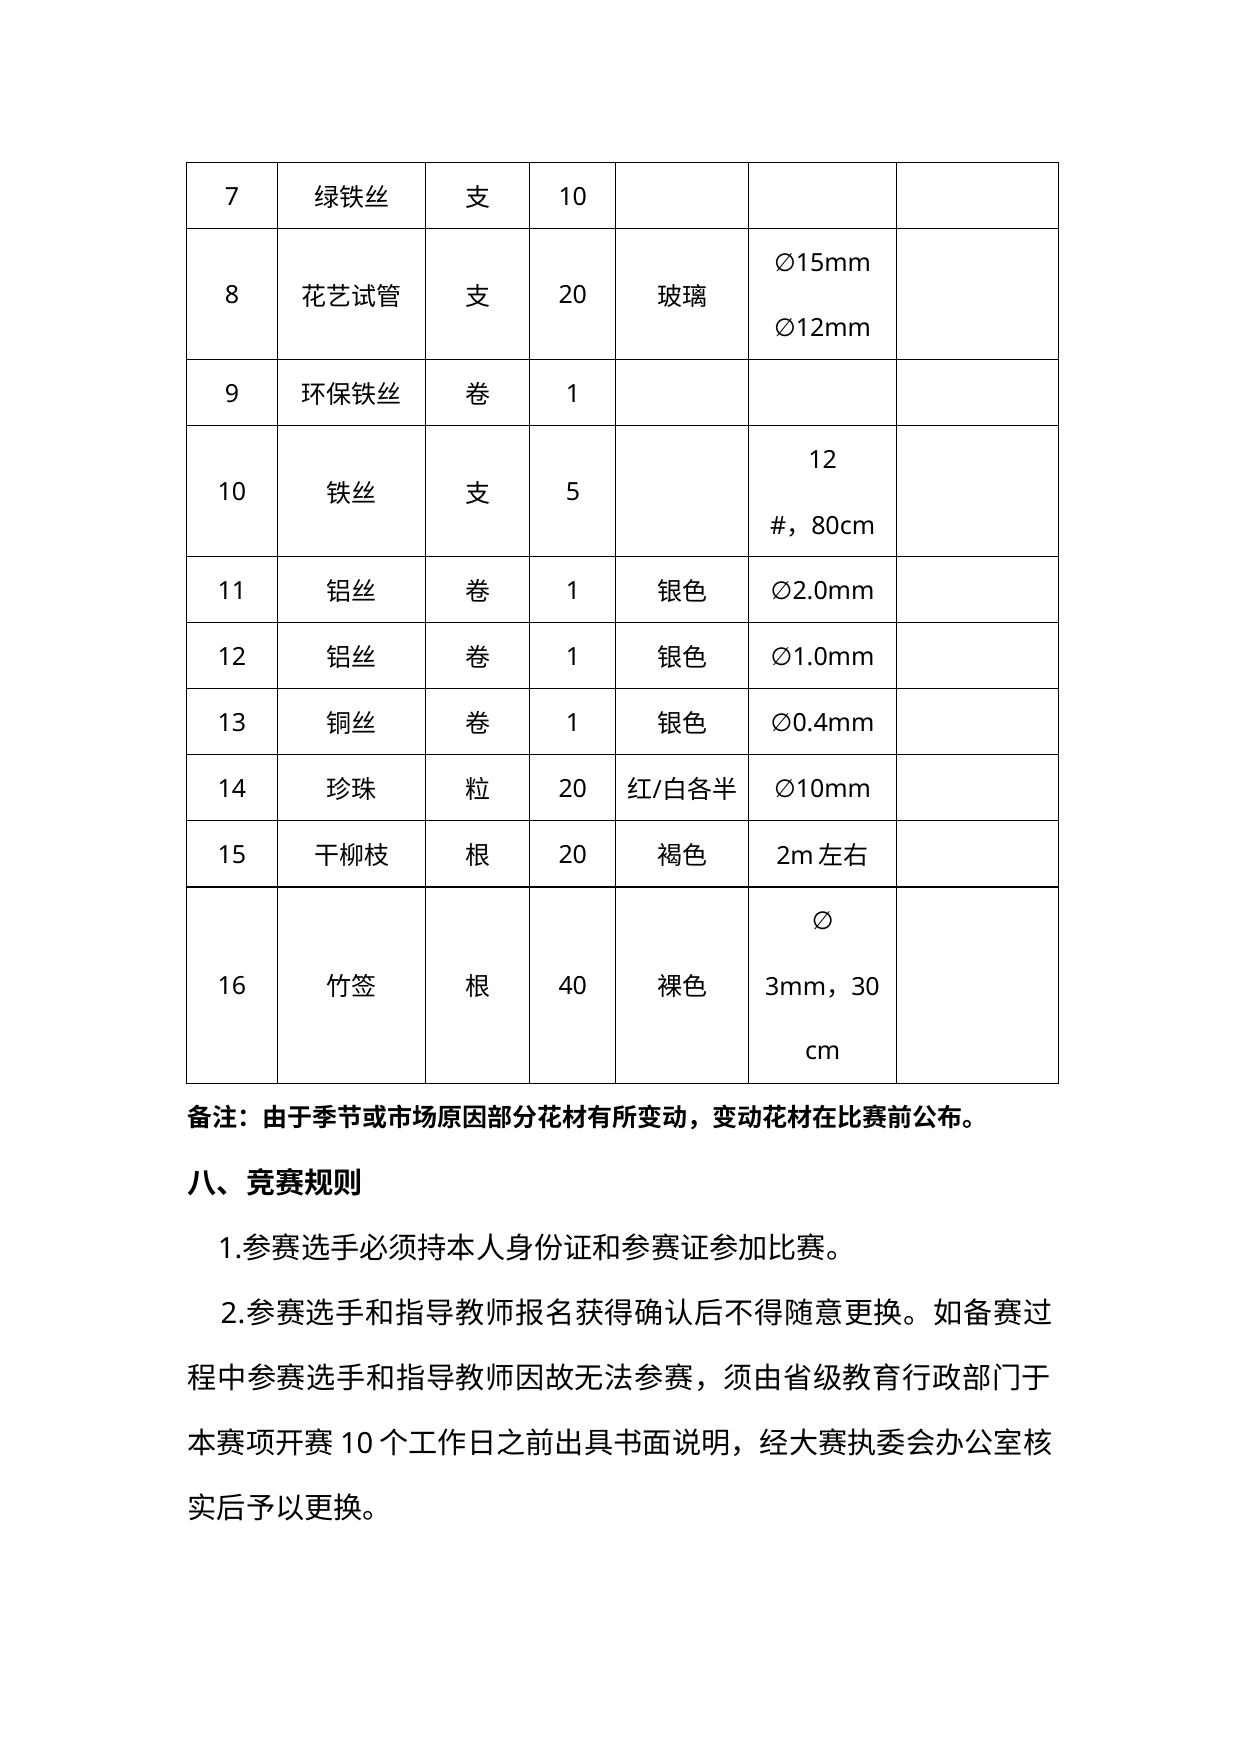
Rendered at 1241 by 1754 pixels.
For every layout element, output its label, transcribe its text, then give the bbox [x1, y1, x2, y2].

table_cell 卷 [426, 623, 529, 688]
table_cell ∅0.4mm [749, 689, 896, 754]
table_cell 1 [530, 623, 615, 688]
table_cell 15 [187, 821, 277, 886]
table_cell 1 [530, 360, 615, 425]
table_cell [897, 557, 1058, 622]
table_cell 支 [426, 163, 529, 228]
table_cell 褐色 [616, 821, 748, 886]
table_cell [897, 888, 1058, 1082]
table_cell 12 [187, 623, 277, 688]
table_cell 支 [426, 229, 529, 359]
table_cell 根 [426, 821, 529, 886]
table_cell 8 [187, 229, 277, 359]
table_cell 20 [530, 755, 615, 820]
table_cell 红/白各半 [616, 755, 748, 820]
table_cell 铁丝 [278, 426, 425, 556]
table_cell [616, 360, 748, 425]
table_cell 20 [530, 229, 615, 359]
table_cell 银色 [616, 689, 748, 754]
text 八、竞赛规则 [187, 1148, 1053, 1213]
table_cell ∅10mm [749, 755, 896, 820]
table_cell 14 [187, 755, 277, 820]
table_cell 16 [187, 888, 277, 1082]
table_cell 12#，80cm [749, 426, 896, 556]
table_cell [616, 163, 748, 228]
table_cell [897, 229, 1058, 359]
table_cell 13 [187, 689, 277, 754]
table_cell 绿铁丝 [278, 163, 425, 228]
table_cell [897, 163, 1058, 228]
table_cell 珍珠 [278, 755, 425, 820]
table_cell ∅2.0mm [749, 557, 896, 622]
table_cell 1 [530, 557, 615, 622]
table_cell 竹签 [278, 888, 425, 1082]
text 备注：由于季节或市场原因部分花材有所变动，变动花材在比赛前公布。 [187, 1084, 1053, 1148]
table_cell [897, 360, 1058, 425]
table_cell ∅1.0mm [749, 623, 896, 688]
text 2.参赛选手和指导教师报名获得确认后不得随意更换。如备赛过程中参赛选手和指导教师因故无法参赛，须由省级教育行政部门于本赛项开赛10个工作日之前出具书面说明，经大赛执委会办公室核实后予以更换。 [187, 1278, 1053, 1538]
table_cell 花艺试管 [278, 229, 425, 359]
table_cell 10 [187, 426, 277, 556]
table_cell 20 [530, 821, 615, 886]
table_cell 铝丝 [278, 623, 425, 688]
table_cell ∅15mm ∅12mm [749, 229, 896, 359]
table_cell 卷 [426, 689, 529, 754]
table_cell 银色 [616, 623, 748, 688]
table_cell [897, 821, 1058, 886]
table_cell 卷 [426, 557, 529, 622]
table_cell 40 [530, 888, 615, 1082]
table_cell 铜丝 [278, 689, 425, 754]
table_cell 2m左右 [749, 821, 896, 886]
table_cell 根 [426, 888, 529, 1082]
table_cell 11 [187, 557, 277, 622]
table_cell [897, 689, 1058, 754]
table_cell 粒 [426, 755, 529, 820]
table_cell 银色 [616, 557, 748, 622]
table_cell [897, 623, 1058, 688]
table_cell 裸色 [616, 888, 748, 1082]
table_cell 卷 [426, 360, 529, 425]
table_cell [897, 426, 1058, 556]
table_cell [616, 426, 748, 556]
table_cell 玻璃 [616, 229, 748, 359]
table_cell 环保铁丝 [278, 360, 425, 425]
table_cell 1 [530, 689, 615, 754]
table_cell 支 [426, 426, 529, 556]
table_cell ∅3mm，30cm [749, 888, 896, 1082]
table_cell 5 [530, 426, 615, 556]
table_cell 干柳枝 [278, 821, 425, 886]
table_cell 10 [530, 163, 615, 228]
table_cell [897, 755, 1058, 820]
table_cell [749, 360, 896, 425]
table_cell 铝丝 [278, 557, 425, 622]
table_cell [749, 163, 896, 228]
table_cell 7 [187, 163, 277, 228]
table_cell 9 [187, 360, 277, 425]
text 1.参赛选手必须持本人身份证和参赛证参加比赛。 [187, 1213, 1053, 1278]
